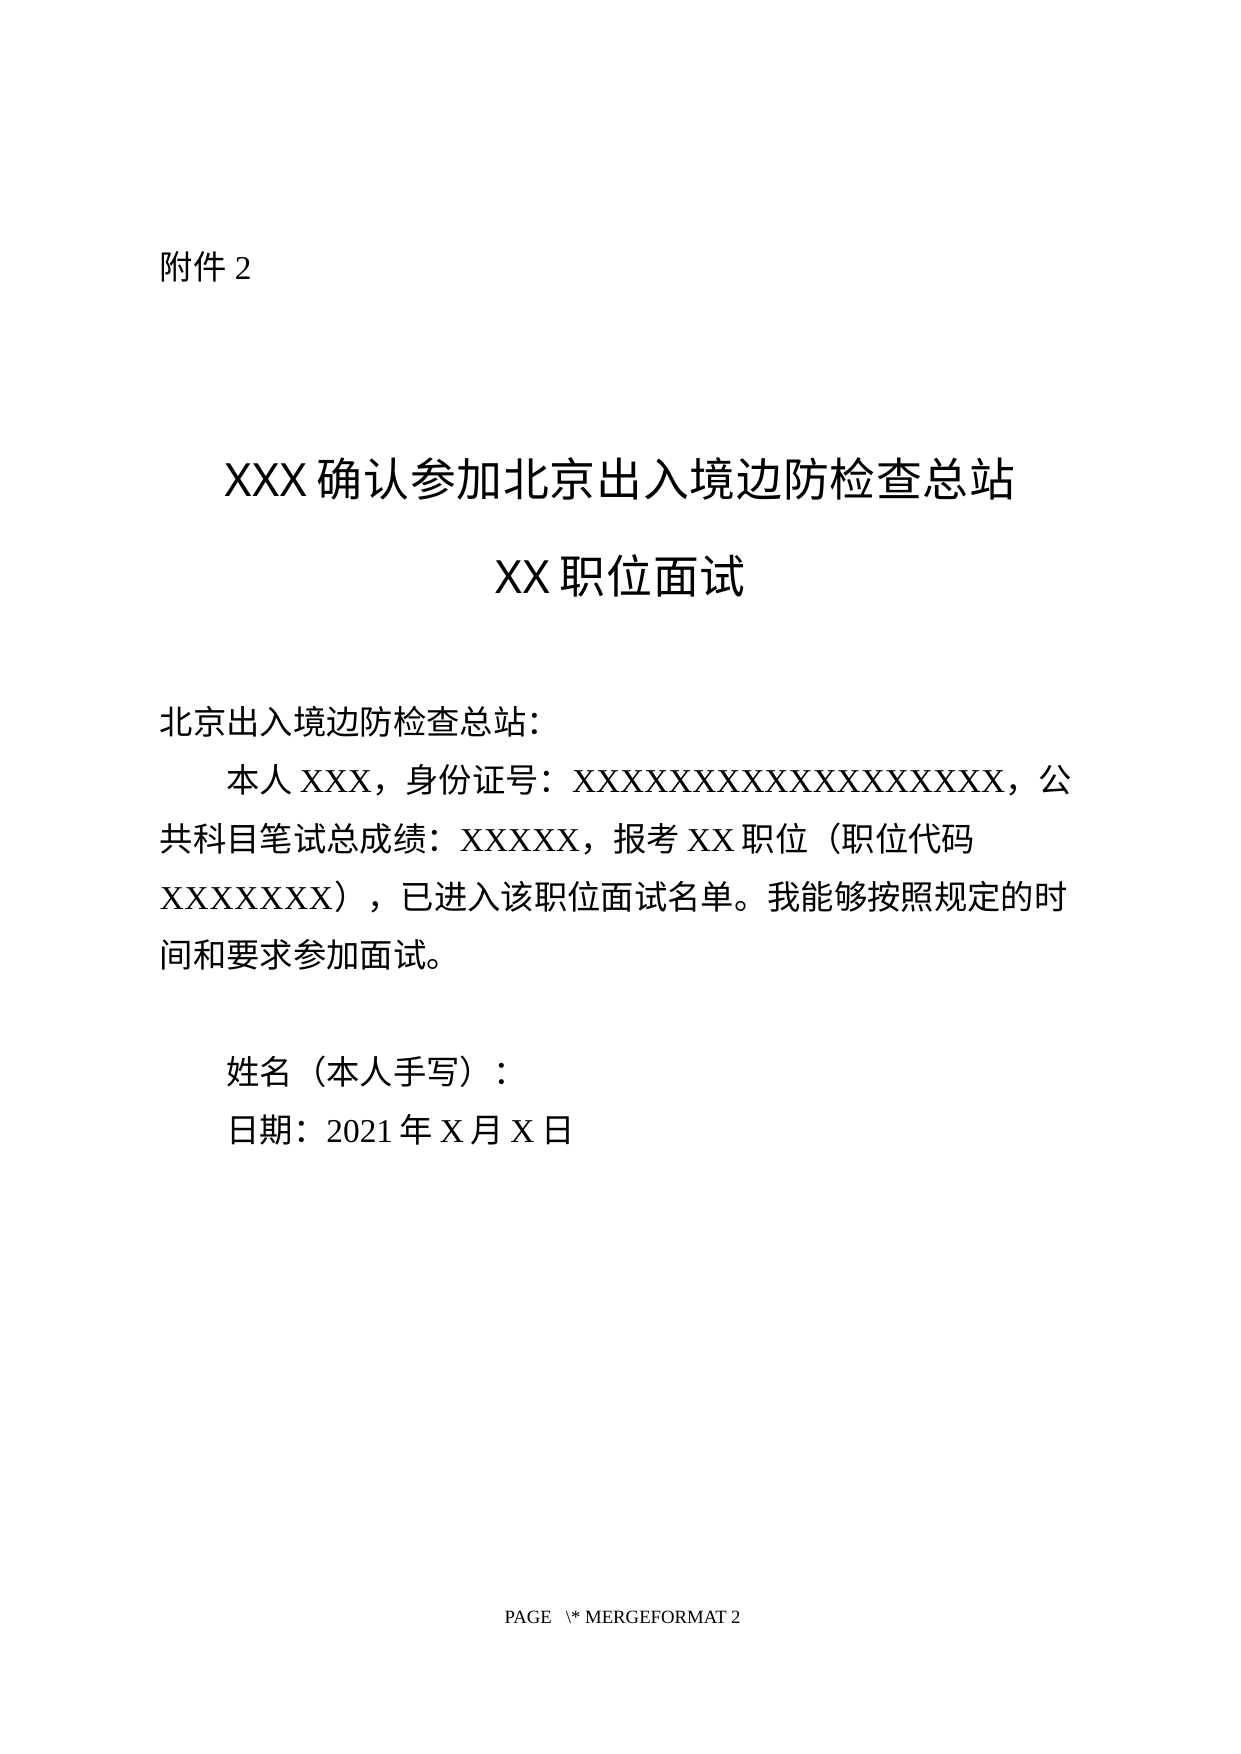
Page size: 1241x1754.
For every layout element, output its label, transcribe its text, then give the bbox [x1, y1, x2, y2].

text 北京出入境边防检查总站： [159, 688, 1081, 746]
text 日期：2021年X月X日 [159, 1096, 1081, 1154]
text XXX确认参加北京出入境边防检查总站 [159, 428, 1081, 525]
text 姓名（本人手写）： [159, 1038, 1081, 1096]
text 本人XXX，身份证号：XXXXXXXXXXXXXXXXXX，公共科目笔试总成绩：XXXXX，报考XX职位（职位代码XXXXXXX），已进入该职位面试名单。我能够按照规定的时间和要求参加面试。 [159, 746, 1081, 979]
text XX职位面试 [159, 525, 1081, 623]
text 附件2 [159, 233, 1081, 298]
